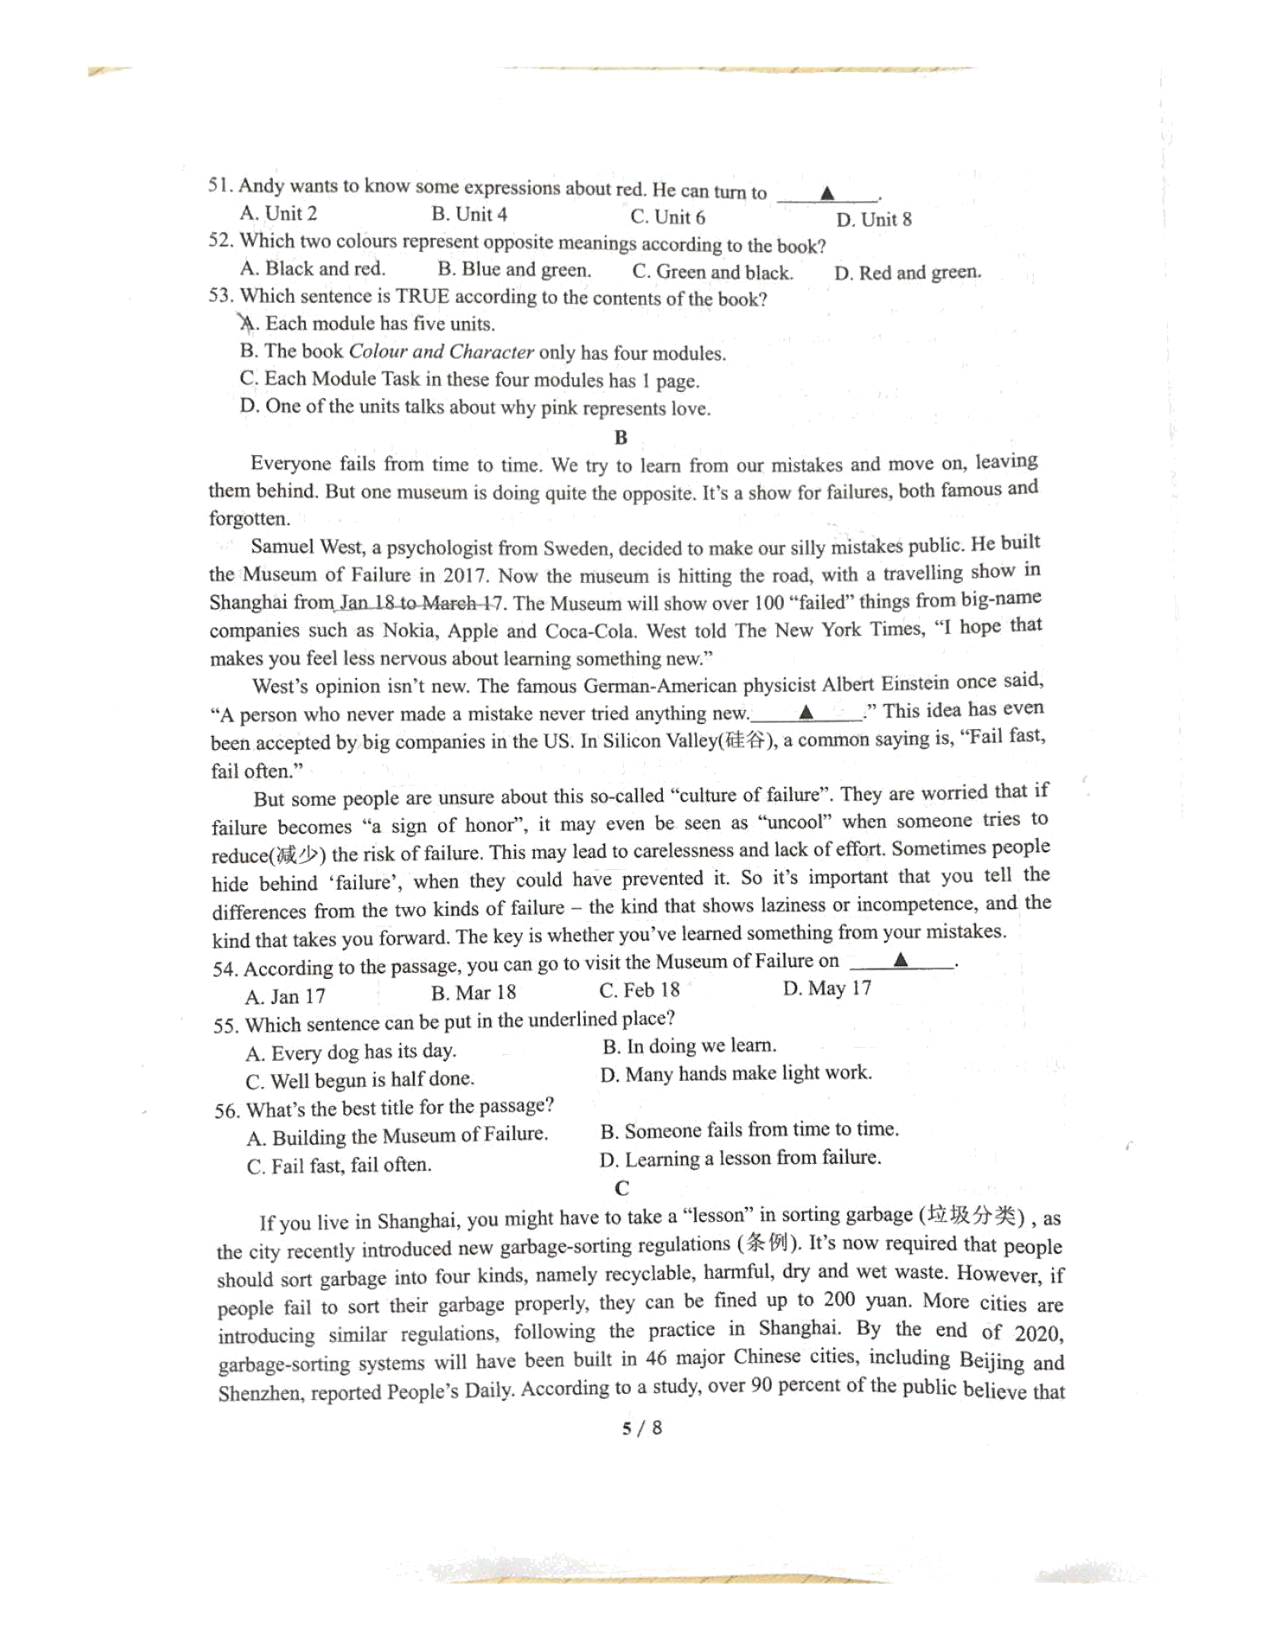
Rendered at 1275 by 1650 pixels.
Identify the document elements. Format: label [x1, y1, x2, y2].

picture [87, 66, 1186, 1584]
